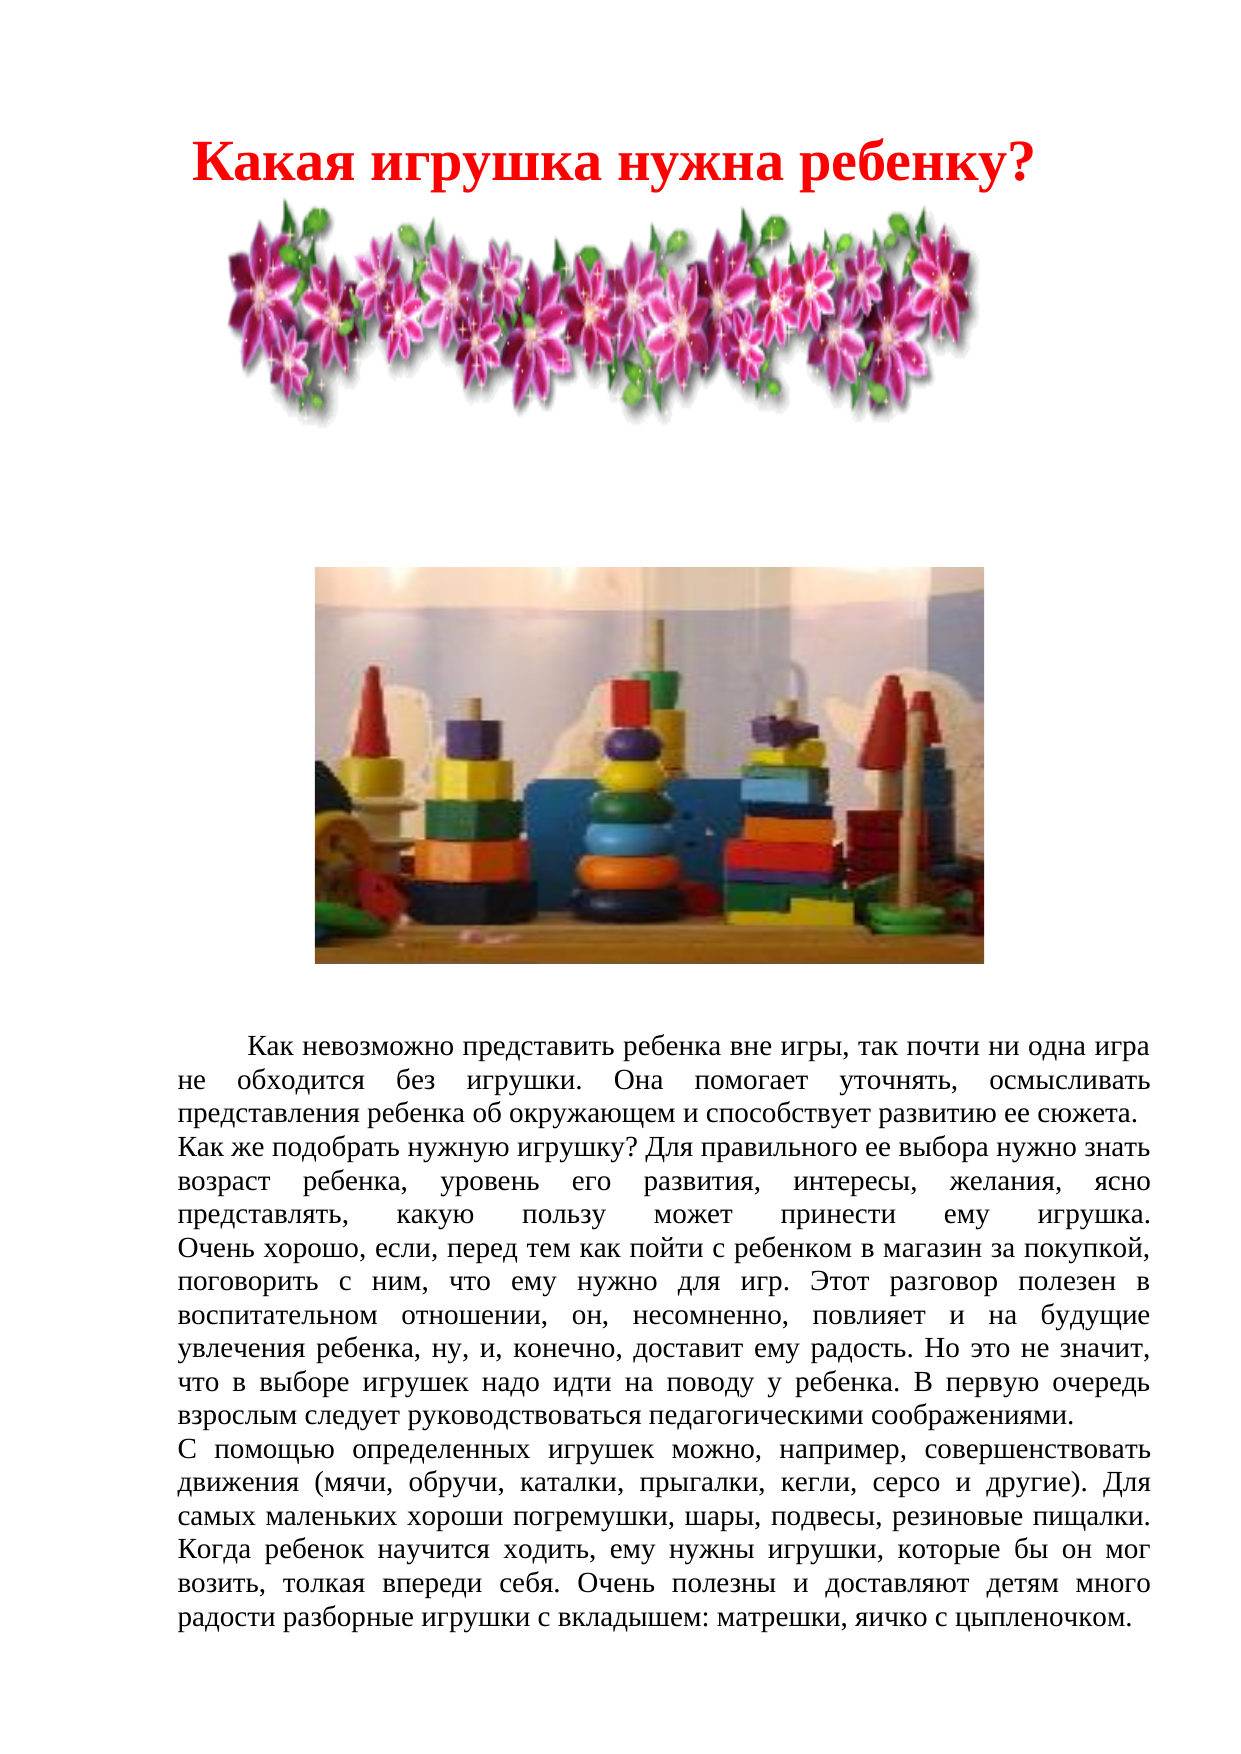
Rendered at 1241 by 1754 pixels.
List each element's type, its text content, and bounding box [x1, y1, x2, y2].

text Как же подобрать нужную игрушку? Для правильного ее выбора нужно знать возраст ребенка, уровень его развития, интересы, желания, ясно представлять, какую пользу может принести ему игрушка. Очень хорошо, если, перед тем как пойти с ребенком в магазин за покупкой, поговорить с ним, что ему нужно для игр. Этот разговор полезен в воспитательном отношении, он, несомненно, повлияет и на будущие увлечения ребенка, ну, и, конечно, доставит ему радость. Но это не значит, что в выборе игрушек надо идти на поводу у ребенка. В первую очередь взрослым следует руководствоваться педагогическими соображениями. [177, 1129, 1152, 1431]
text Какая игрушка нужна ребенку? [177, 126, 1152, 193]
picture [314, 567, 985, 964]
picture [227, 193, 985, 437]
text С помощью определенных игрушек можно, например, совершенствовать движения (мячи, обручи, каталки, прыгалки, кегли, серсо и другие). Для самых маленьких хороши погремушки, шары, подвесы, резиновые пищалки. Когда ребенок научится ходить, ему нужны игрушки, которые бы он мог возить, толкая впереди себя. Очень полезны и доставляют детям много радости разборные игрушки с вкладышем: матрешки, яичко с цыпленочком. [177, 1431, 1152, 1632]
text Как невозможно представить ребенка вне игры, так почти ни одна игра не обходится без игрушки. Она помогает уточнять, осмысливать представления ребенка об окружающем и способствует развитию ее сюжета. [177, 996, 1152, 1129]
